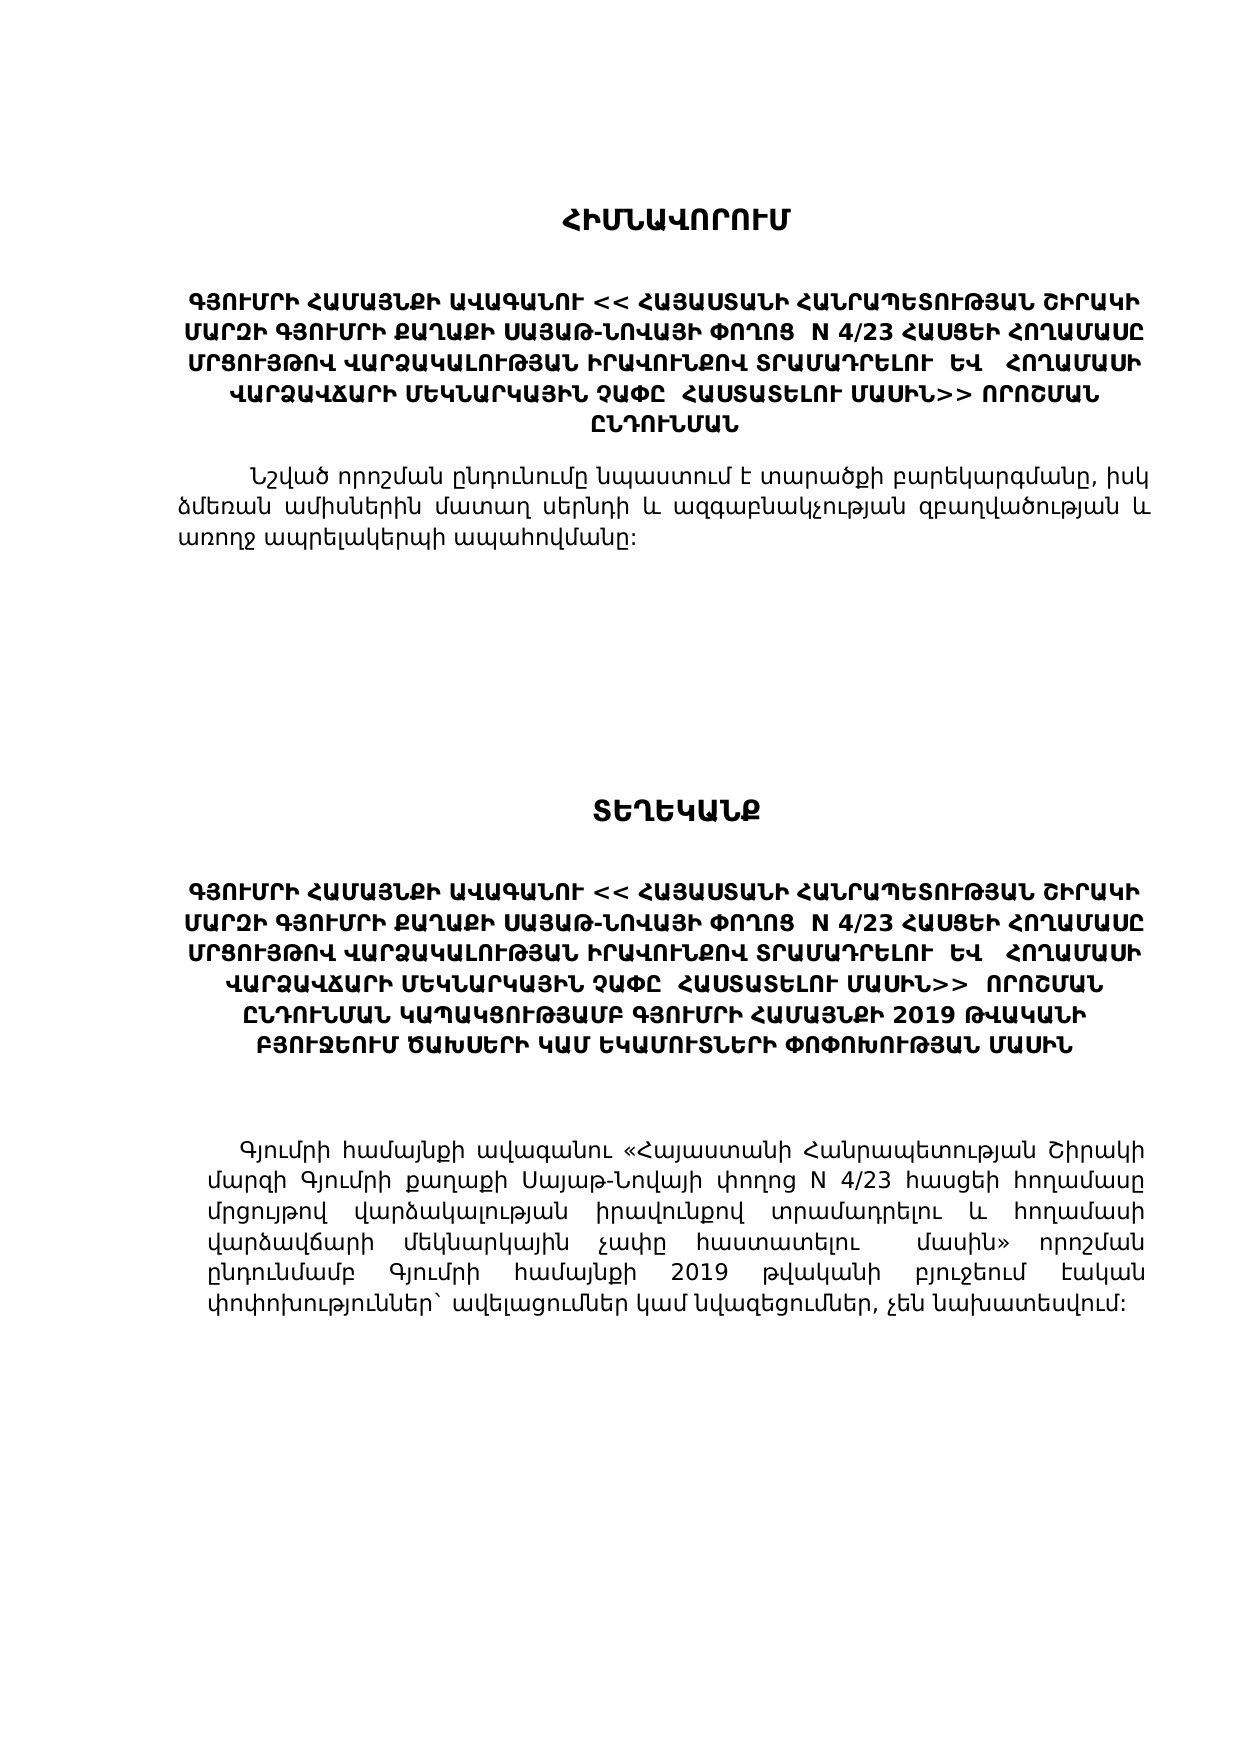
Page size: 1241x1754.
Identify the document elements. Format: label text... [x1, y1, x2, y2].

subtitle ՏԵՂԵԿԱՆՔ [207, 794, 1146, 828]
text ԳՅՈՒՄՐԻ ՀԱՄԱՅՆՔԻ ԱՎԱԳԱՆՈՒ << ՀԱՅԱՍՏԱՆԻ ՀԱՆՐԱՊԵՏՈՒԹՅԱՆ ՇԻՐԱԿԻ ՄԱՐԶԻ ԳՅՈՒՄՐԻ ՔԱՂԱՔԻ ՍԱՅԱԹ-ՆՈՎԱՅԻ ՓՈՂՈՑ N 4/23 ՀԱՍՑԵԻ ՀՈՂԱՄԱՍԸ ՄՐՑՈՒՅԹՈՎ ՎԱՐՁԱԿԱԼՈՒԹՅԱՆ ԻՐԱՎՈՒՆՔՈՎ ՏՐԱՄԱԴՐԵԼՈՒ ԵՎ ՀՈՂԱՄԱՍԻ ՎԱՐՁԱՎՃԱՐԻ ՄԵԿՆԱՐԿԱՅԻՆ ՉԱՓԸ ՀԱՍՏԱՏԵԼՈՒ ՄԱՍԻՆ>> ՈՐՈՇՄԱՆ ԸՆԴՈՒՆՄԱՆ ԿԱՊԱԿՑՈՒԹՅԱՄԲ ԳՅՈՒՄՐԻ ՀԱՄԱՅՆՔԻ 2019 ԹՎԱԿԱՆԻ ԲՅՈՒՋԵՈՒՄ ԾԱԽՍԵՐԻ ԿԱՄ ԵԿԱՄՈՒՏՆԵՐԻ ՓՈՓՈԽՈՒԹՅԱՆ ՄԱՍԻՆ [177, 879, 1152, 1059]
text Նշված որոշման ընդունումը նպաստում է տարածքի բարեկարգմանը, իսկ ձմեռան ամիսներին մատաղ սերնդի և ազգաբնակչության զբաղվածության և առողջ ապրելակերպի ապահովմանը: [177, 463, 1152, 551]
subtitle ՀԻՄՆԱՎՈՐՈՒՄ [207, 203, 1146, 237]
text Գյումրի համայնքի ավագանու «Հայաստանի Հանրապետության Շիրակի մարզի Գյումրի քաղաքի Սայաթ-Նովայի փողոց N 4/23 հասցեի հողամասը մրցույթով վարձակալության իրավունքով տրամադրելու և հողամասի վարձավճարի մեկնարկային չափը հաստատելու մասին» որոշման ընդունմամբ Գյումրի համայնքի 2019 թվականի բյուջեում էական փոփոխություններ` ավելացումներ կամ նվազեցումներ, չեն նախատեսվում: [207, 1137, 1146, 1317]
text ԳՅՈՒՄՐԻ ՀԱՄԱՅՆՔԻ ԱՎԱԳԱՆՈՒ << ՀԱՅԱՍՏԱՆԻ ՀԱՆՐԱՊԵՏՈՒԹՅԱՆ ՇԻՐԱԿԻ ՄԱՐԶԻ ԳՅՈՒՄՐԻ ՔԱՂԱՔԻ ՍԱՅԱԹ-ՆՈՎԱՅԻ ՓՈՂՈՑ N 4/23 ՀԱՍՑԵԻ ՀՈՂԱՄԱՍԸ ՄՐՑՈՒՅԹՈՎ ՎԱՐՁԱԿԱԼՈՒԹՅԱՆ ԻՐԱՎՈՒՆՔՈՎ ՏՐԱՄԱԴՐԵԼՈՒ ԵՎ ՀՈՂԱՄԱՍԻ ՎԱՐՁԱՎՃԱՐԻ ՄԵԿՆԱՐԿԱՅԻՆ ՉԱՓԸ ՀԱՍՏԱՏԵԼՈՒ ՄԱՍԻՆ>> ՈՐՈՇՄԱՆ ԸՆԴՈՒՆՄԱՆ [177, 289, 1152, 438]
